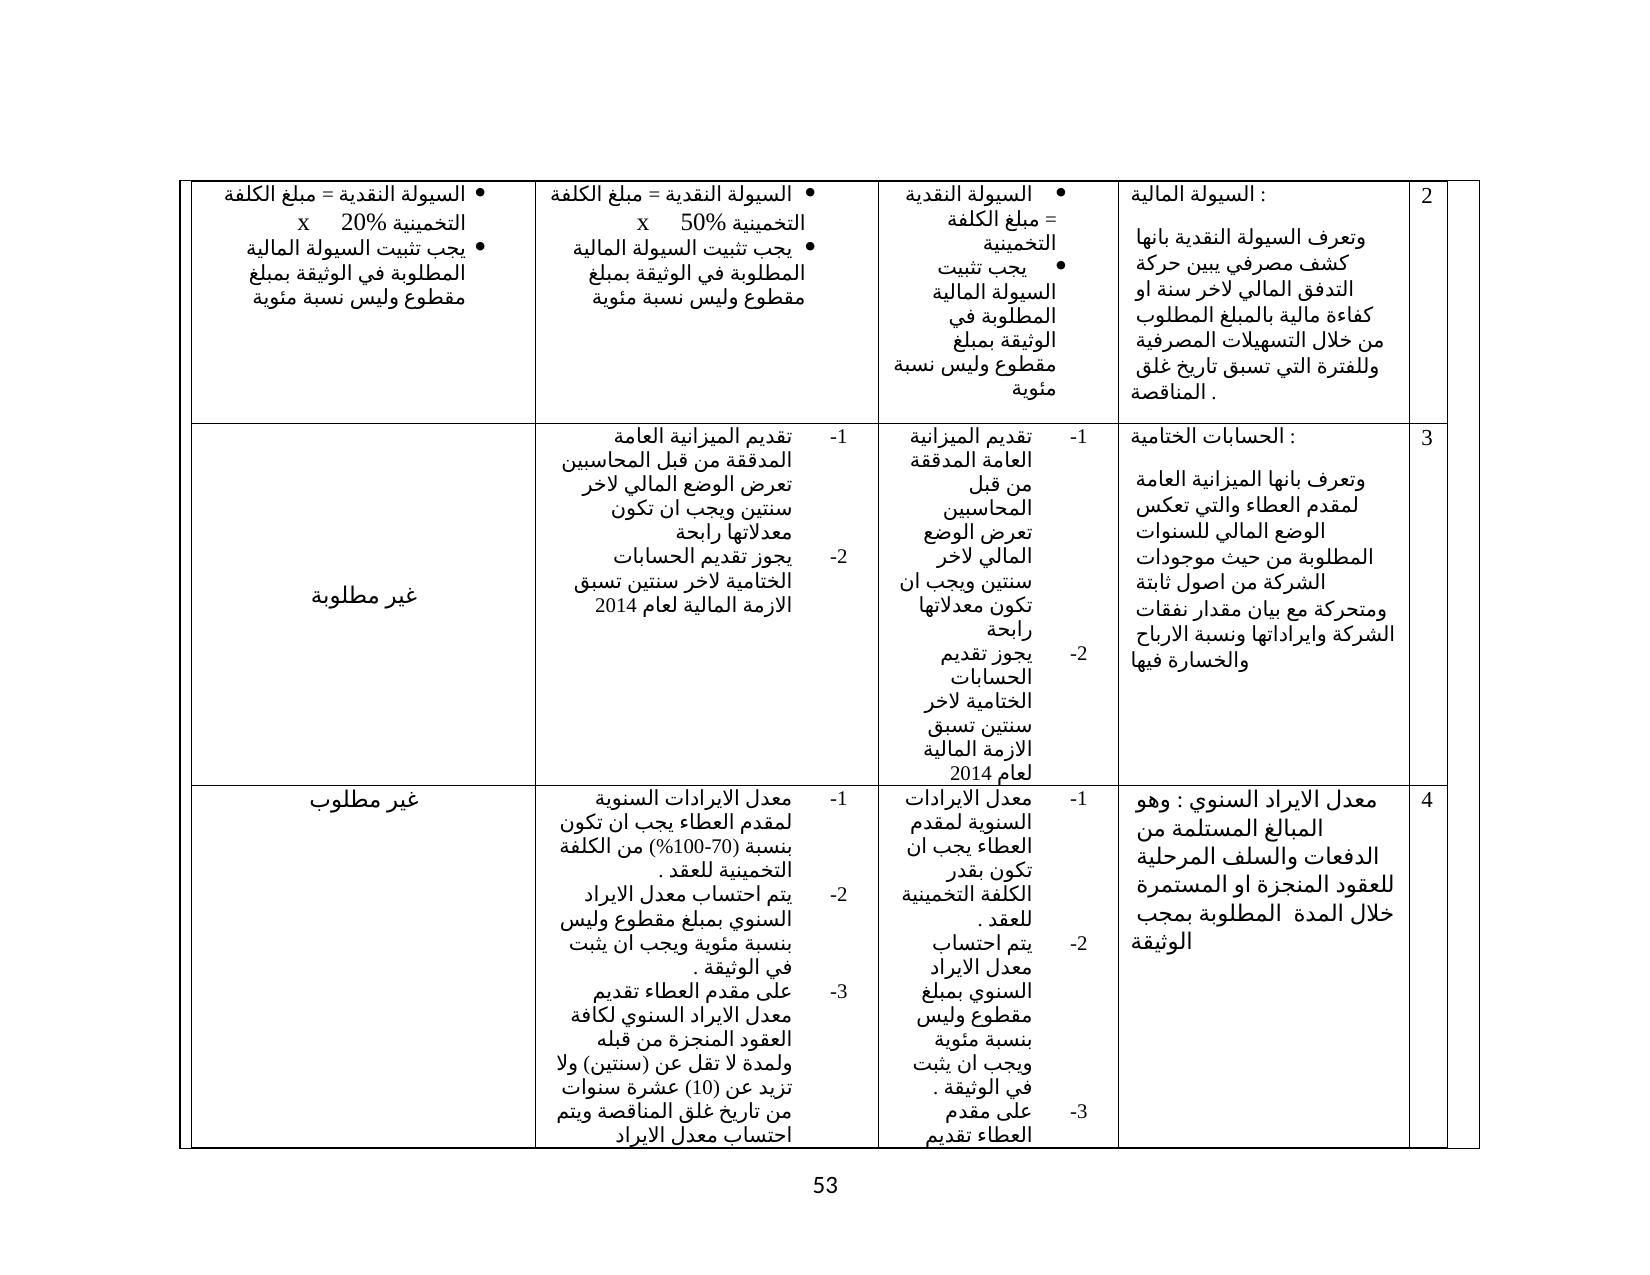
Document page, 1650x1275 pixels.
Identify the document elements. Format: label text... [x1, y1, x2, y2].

table_cell جدول المعايير القانونية والمالية المعتمدة في الوثيقة القياسية لعقود التجهيز [1410, 424, 1447, 785]
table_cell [1410, 182, 1447, 423]
table_cell جدول المعايير القانونية والمالية المعتمدة في الوثيقة القياسية لعقود التجهيز [879, 786, 1118, 1147]
table_cell جدول المعايير القانونية والمالية المعتمدة في الوثيقة القياسية لعقود التجهيز [879, 424, 1118, 785]
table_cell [181, 181, 191, 1148]
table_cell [192, 182, 535, 423]
table_cell جدول المعايير القانونية والمالية المعتمدة في الوثيقة القياسية لعقود التجهيز [1119, 424, 1409, 785]
table_cell جدول المعايير القانونية والمالية المعتمدة في الوثيقة القياسية لعقود التجهيز [536, 786, 878, 1147]
table_cell جدول المعايير القانونية والمالية المعتمدة في الوثيقة القياسية لعقود التجهيز [1410, 786, 1447, 1147]
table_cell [1119, 182, 1409, 423]
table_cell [536, 182, 878, 423]
table_cell جدول المعايير القانونية والمالية المعتمدة في الوثيقة القياسية لعقود التجهيز [1119, 786, 1409, 1147]
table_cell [879, 182, 1118, 423]
table_cell جدول المعايير القانونية والمالية المعتمدة في الوثيقة القياسية لعقود التجهيز [192, 424, 535, 785]
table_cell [1448, 181, 1479, 1148]
table_cell جدول المعايير القانونية والمالية المعتمدة في الوثيقة القياسية لعقود التجهيز [536, 424, 878, 785]
table_cell جدول المعايير القانونية والمالية المعتمدة في الوثيقة القياسية لعقود التجهيز [192, 786, 535, 1147]
